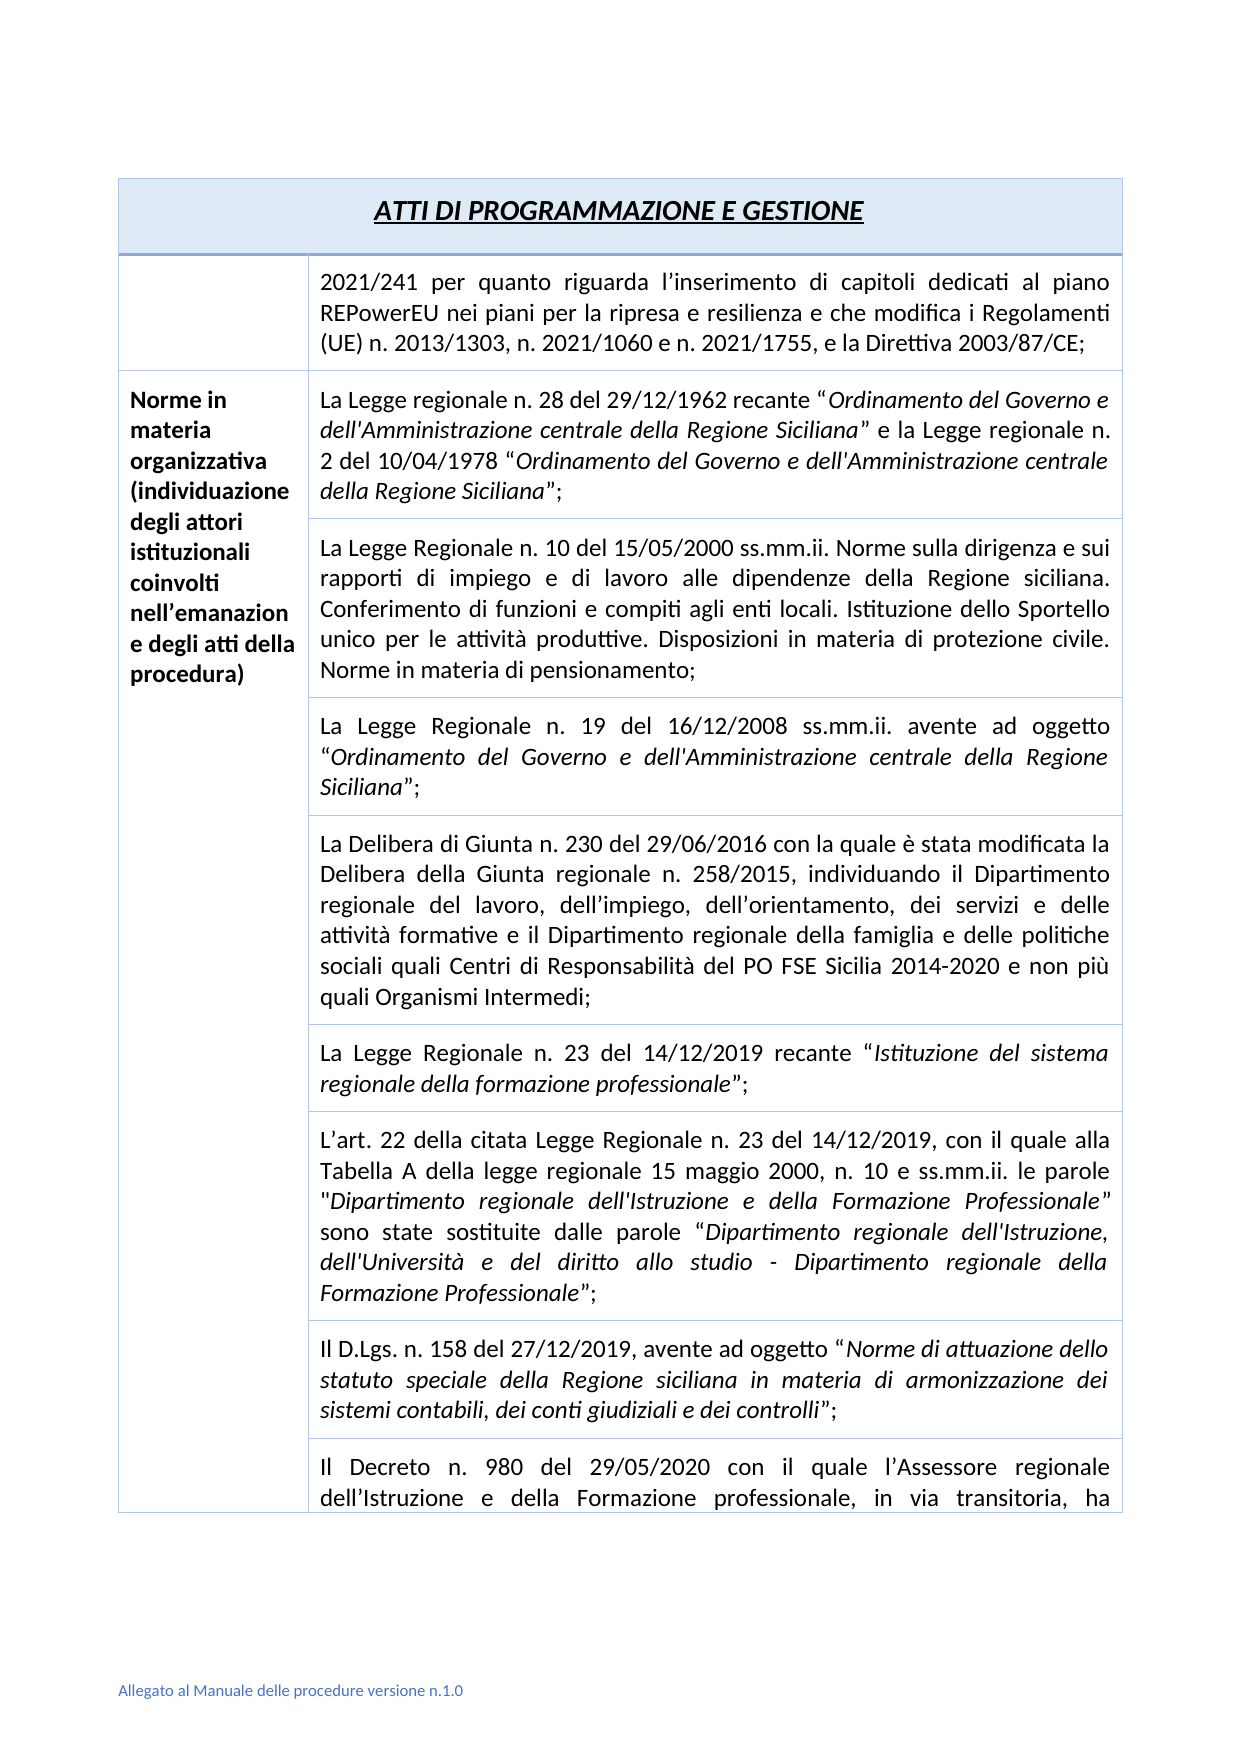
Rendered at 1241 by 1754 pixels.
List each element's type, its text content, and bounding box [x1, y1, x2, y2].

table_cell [309, 1439, 1122, 1512]
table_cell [309, 256, 1122, 370]
table_cell L’art. 22 della citata Legge Regionale n. 23 del 14/12/2019, con il quale alla Tabella A della legge regionale 15 maggio 2000, n. 10 e ss.mm.ii. le parole "Dipartimento regionale dell'Istruzione e della Formazione Professionale” sono state sostituite dalle parole “Dipartimento regionale dell'Istruzione, dell'Università e del diritto allo studio - Dipartimento regionale della Formazione Professionale”; [309, 1112, 1122, 1320]
table_cell Il D.Lgs. n. 158 del 27/12/2019, avente ad oggetto “Norme di attuazione dello statuto speciale della Regione siciliana in materia di armonizzazione dei sistemi contabili, dei conti giudiziali e dei controlli”; [309, 1321, 1122, 1438]
table_cell Norme in materia organizzativa (individuazione degli attori istituzionali coinvolti nell’emanazione degli atti della procedura) [119, 371, 308, 1512]
table_cell La Delibera di Giunta n. 230 del 29/06/2016 con la quale è stata modificata la Delibera della Giunta regionale n. 258/2015, individuando il Dipartimento regionale del lavoro, dell’impiego, dell’orientamento, dei servizi e delle attività formative e il Dipartimento regionale della famiglia e delle politiche sociali quali Centri di Responsabilità del PO FSE Sicilia 2014-2020 e non più quali Organismi Intermedi; [309, 816, 1122, 1024]
table_header ATTI DI PROGRAMMAZIONE E GESTIONE [119, 179, 1122, 253]
table_cell La Legge Regionale n. 23 del 14/12/2019 recante “Istituzione del sistema regionale della formazione professionale”; [309, 1025, 1122, 1111]
table_cell La Legge Regionale n. 10 del 15/05/2000 ss.mm.ii. Norme sulla dirigenza e sui rapporti di impiego e di lavoro alle dipendenze della Regione siciliana. Conferimento di funzioni e compiti agli enti locali. Istituzione dello Sportello unico per le attività produttive. Disposizioni in materia di protezione civile. Norme in materia di pensionamento; [309, 519, 1122, 697]
table_cell La Legge regionale n. 28 del 29/12/1962 recante “Ordinamento del Governo e dell'Amministrazione centrale della Regione Siciliana” e la Legge regionale n. 2 del 10/04/1978 “Ordinamento del Governo e dell'Amministrazione centrale della Regione Siciliana”; [309, 371, 1122, 518]
table_cell La Legge Regionale n. 19 del 16/12/2008 ss.mm.ii. avente ad oggetto “Ordinamento del Governo e dell'Amministrazione centrale della Regione Siciliana”; [309, 698, 1122, 814]
